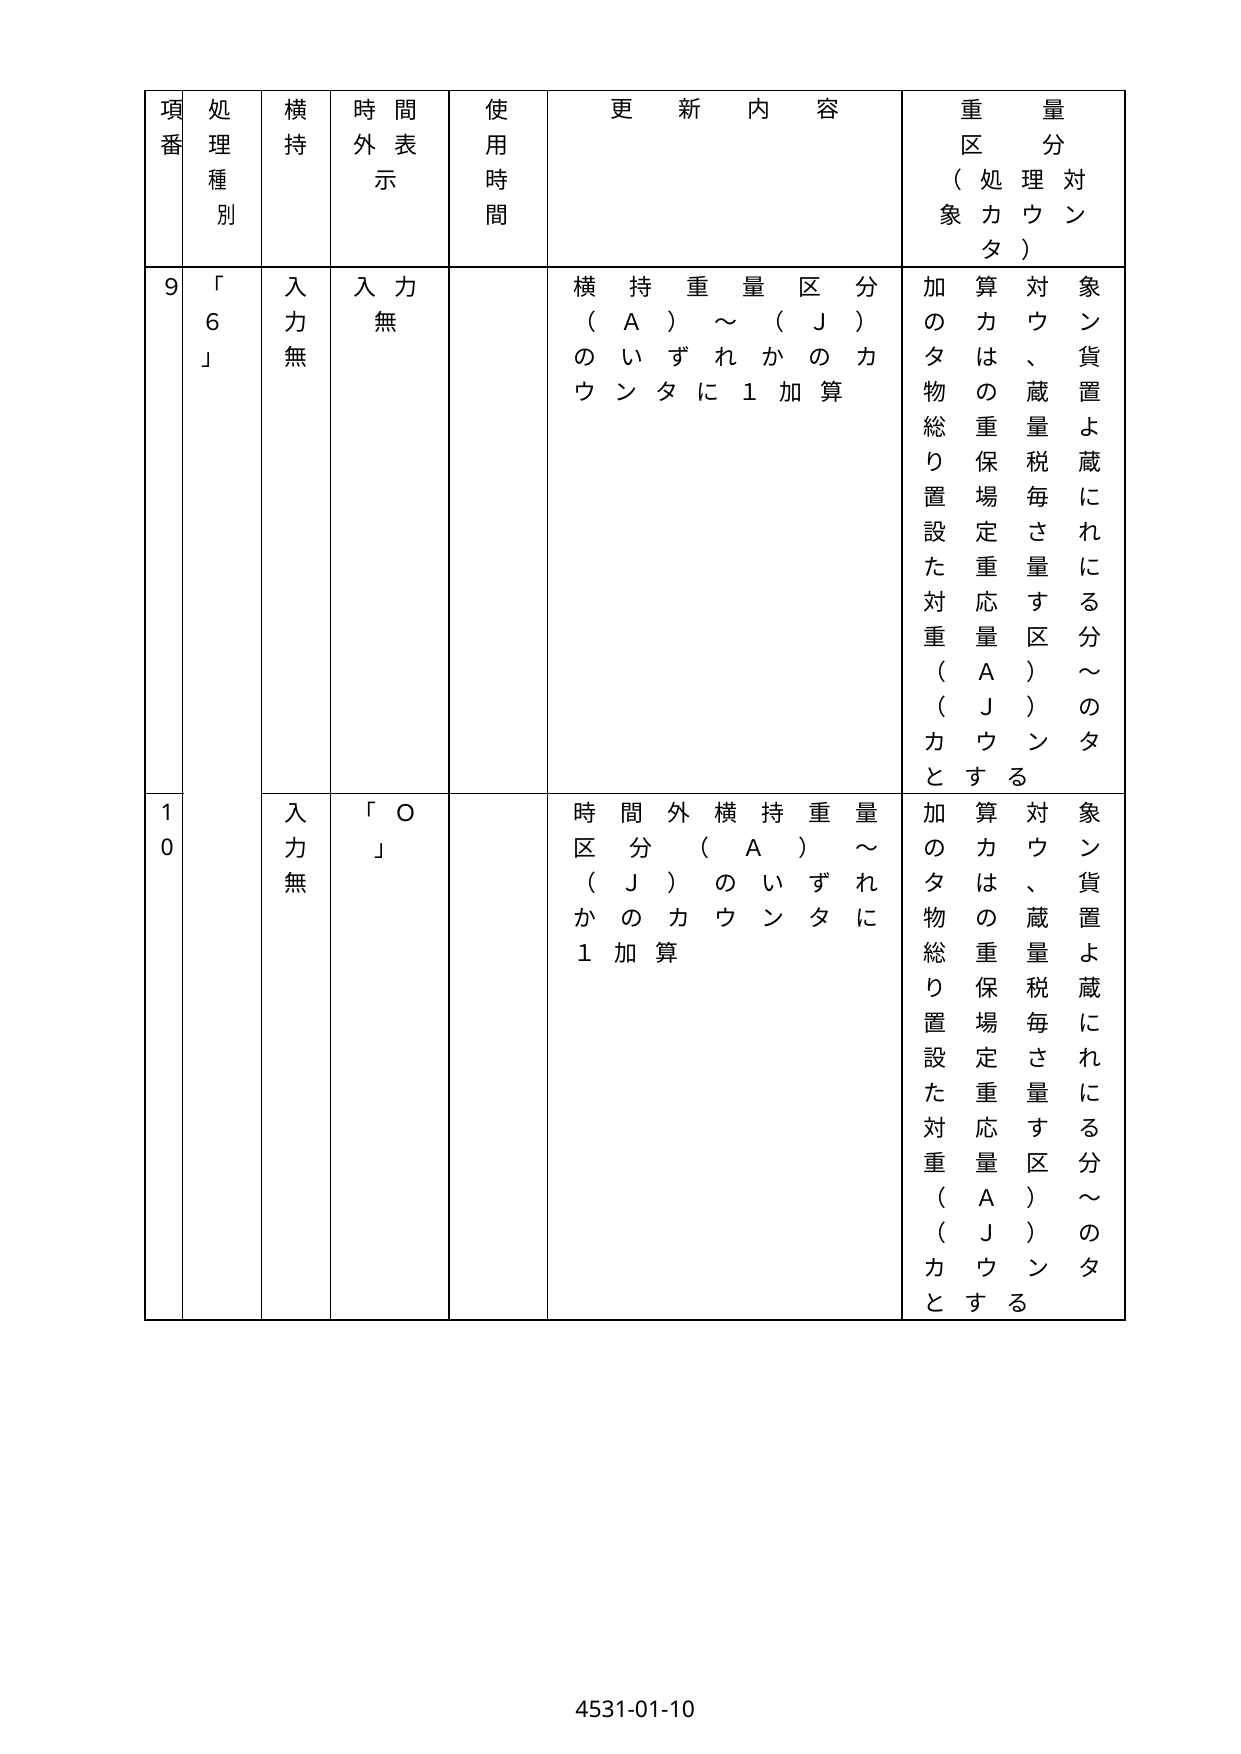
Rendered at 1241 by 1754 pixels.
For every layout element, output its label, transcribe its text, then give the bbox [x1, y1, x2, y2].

table_cell [450, 794, 547, 1319]
table_header 項 番 [146, 91, 182, 266]
table_header 使用時間 [450, 91, 547, 266]
table_header 重 量 区 分 （処理対象カウンタ） [903, 91, 1124, 266]
table_cell 「Ｏ」 [331, 794, 448, 1319]
table_cell 時間外横持重量区分（Ａ）～（Ｊ）のいずれかのカウンタに１加算 [548, 794, 901, 1319]
table_cell ９ [146, 268, 182, 793]
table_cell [903, 268, 1124, 793]
table_cell 横持重量区分（Ａ）～（Ｊ）のいずれかのカウンタに１加算 [548, 268, 901, 793]
table_header 処理 種別 [183, 91, 261, 266]
table_cell 入力無 [331, 268, 448, 793]
table_cell 入力無 [262, 268, 330, 793]
table_header 更 新 内 容 [548, 91, 901, 266]
table_header 時間外表示 [331, 91, 448, 266]
table_cell 10 [146, 794, 182, 1319]
table_cell 入力無 [262, 794, 330, 1319]
table_cell 加算対象のカウンタは、貨物の蔵置総重量より保税蔵置場毎に設定された重量に対応する重量区分（Ａ）～（Ｊ）のカウンタとする [903, 794, 1124, 1319]
table_cell [450, 268, 547, 793]
table_cell 「６」 [183, 268, 261, 1319]
table_header 横持 [262, 91, 330, 266]
